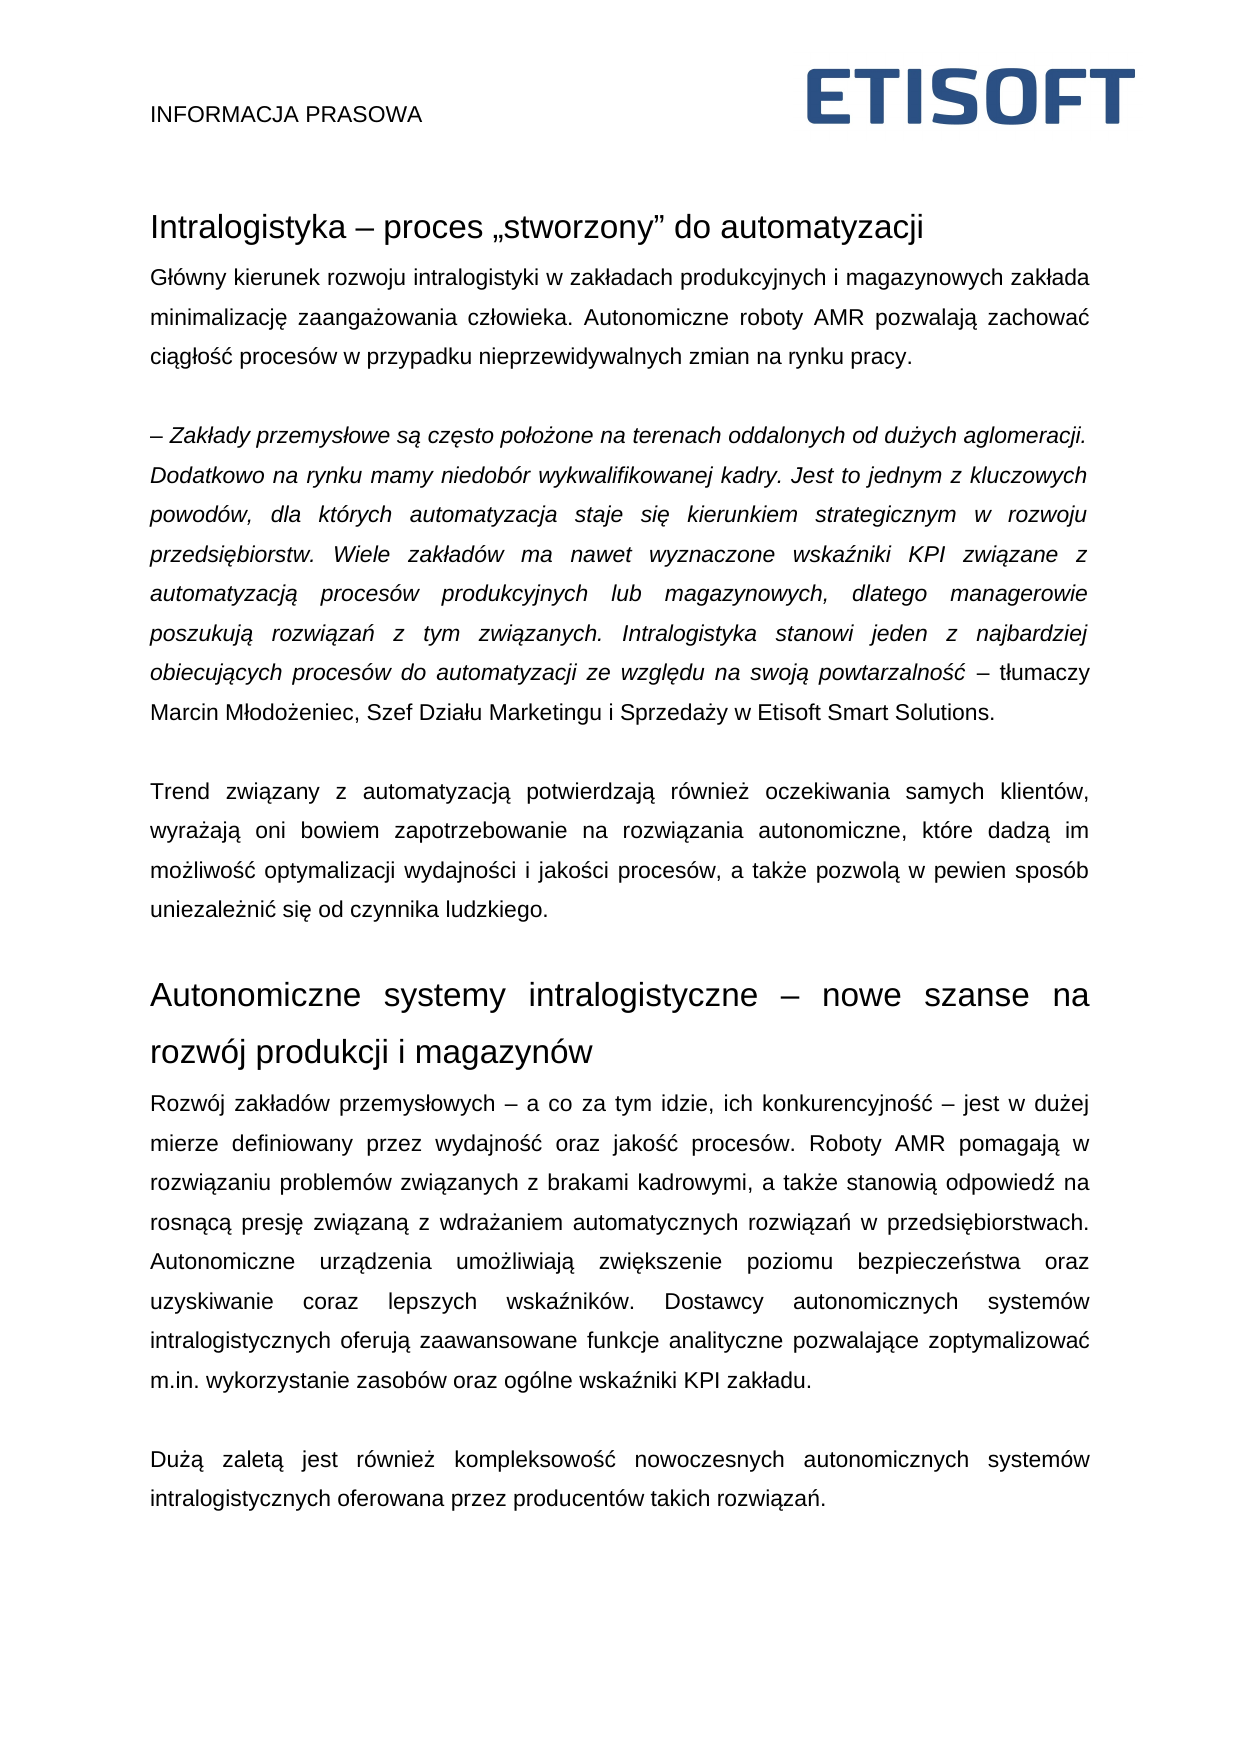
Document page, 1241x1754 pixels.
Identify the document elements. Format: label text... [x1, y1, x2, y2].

text Dużą zaletą jest również kompleksowość nowoczesnych autonomicznych systemów intralogistycznych oferowana przez producentów takich rozwiązań. [150, 1446, 1090, 1511]
picture [792, 52, 1143, 141]
text Trend związany z automatyzacją potwierdzają również oczekiwania samych klientów, wyrażają oni bowiem zapotrzebowanie na rozwiązania autonomiczne, które dadzą im możliwość optymalizacji wydajności i jakości procesów, a także pozwolą w pewien sposób uniezależnić się od czynnika ludzkiego. [150, 778, 1090, 922]
text Rozwój zakładów przemysłowych – a co za tym idzie, ich konkurencyjność – jest w dużej mierze definiowany przez wydajność oraz jakość procesów. Roboty AMR pomagają w rozwiązaniu problemów związanych z brakami kadrowymi, a także stanowią odpowiedź na rosnącą presję związaną z wdrażaniem automatycznych rozwiązań w przedsiębiorstwach. Autonomiczne urządzenia umożliwiają zwiększenie poziomu bezpieczeństwa oraz uzyskiwanie coraz lepszych wskaźników. Dostawcy autonomicznych systemów intralogistycznych oferują zaawansowane funkcje analityczne pozwalające zoptymalizować m.in. wykorzystanie zasobów oraz ogólne wskaźniki KPI zakładu. [150, 1090, 1090, 1393]
text – Zakłady przemysłowe są często położone na terenach oddalonych od dużych aglomeracji. Dodatkowo na rynku mamy niedobór wykwalifikowanej kadry. Jest to jednym z kluczowych powodów, dla których automatyzacja staje się kierunkiem strategicznym w rozwoju przedsiębiorstw. Wiele zakładów ma nawet wyznaczone wskaźniki KPI związane z automatyzacją procesów produkcyjnych lub magazynowych, dlatego managerowie poszukują rozwiązań z tym związanych. Intralogistyka stanowi jeden z najbardziej obiecujących procesów do automatyzacji ze względu na swoją powtarzalność – tłumaczy Marcin Młodożeniec, Szef Działu Marketingu i Sprzedaży w Etisoft Smart Solutions. [150, 422, 1090, 725]
text Główny kierunek rozwoju intralogistyki w zakładach produkcyjnych i magazynowych zakłada minimalizację zaangażowania człowieka. Autonomiczne roboty AMR pozwalają zachować ciągłość procesów w przypadku nieprzewidywalnych zmian na rynku pracy. [150, 264, 1090, 370]
subtitle Autonomiczne systemy intralogistyczne – nowe szanse na rozwój produkcji i magazynów [150, 975, 1090, 1071]
subtitle Intralogistyka – proces „stworzony” do automatyzacji [150, 207, 1090, 245]
